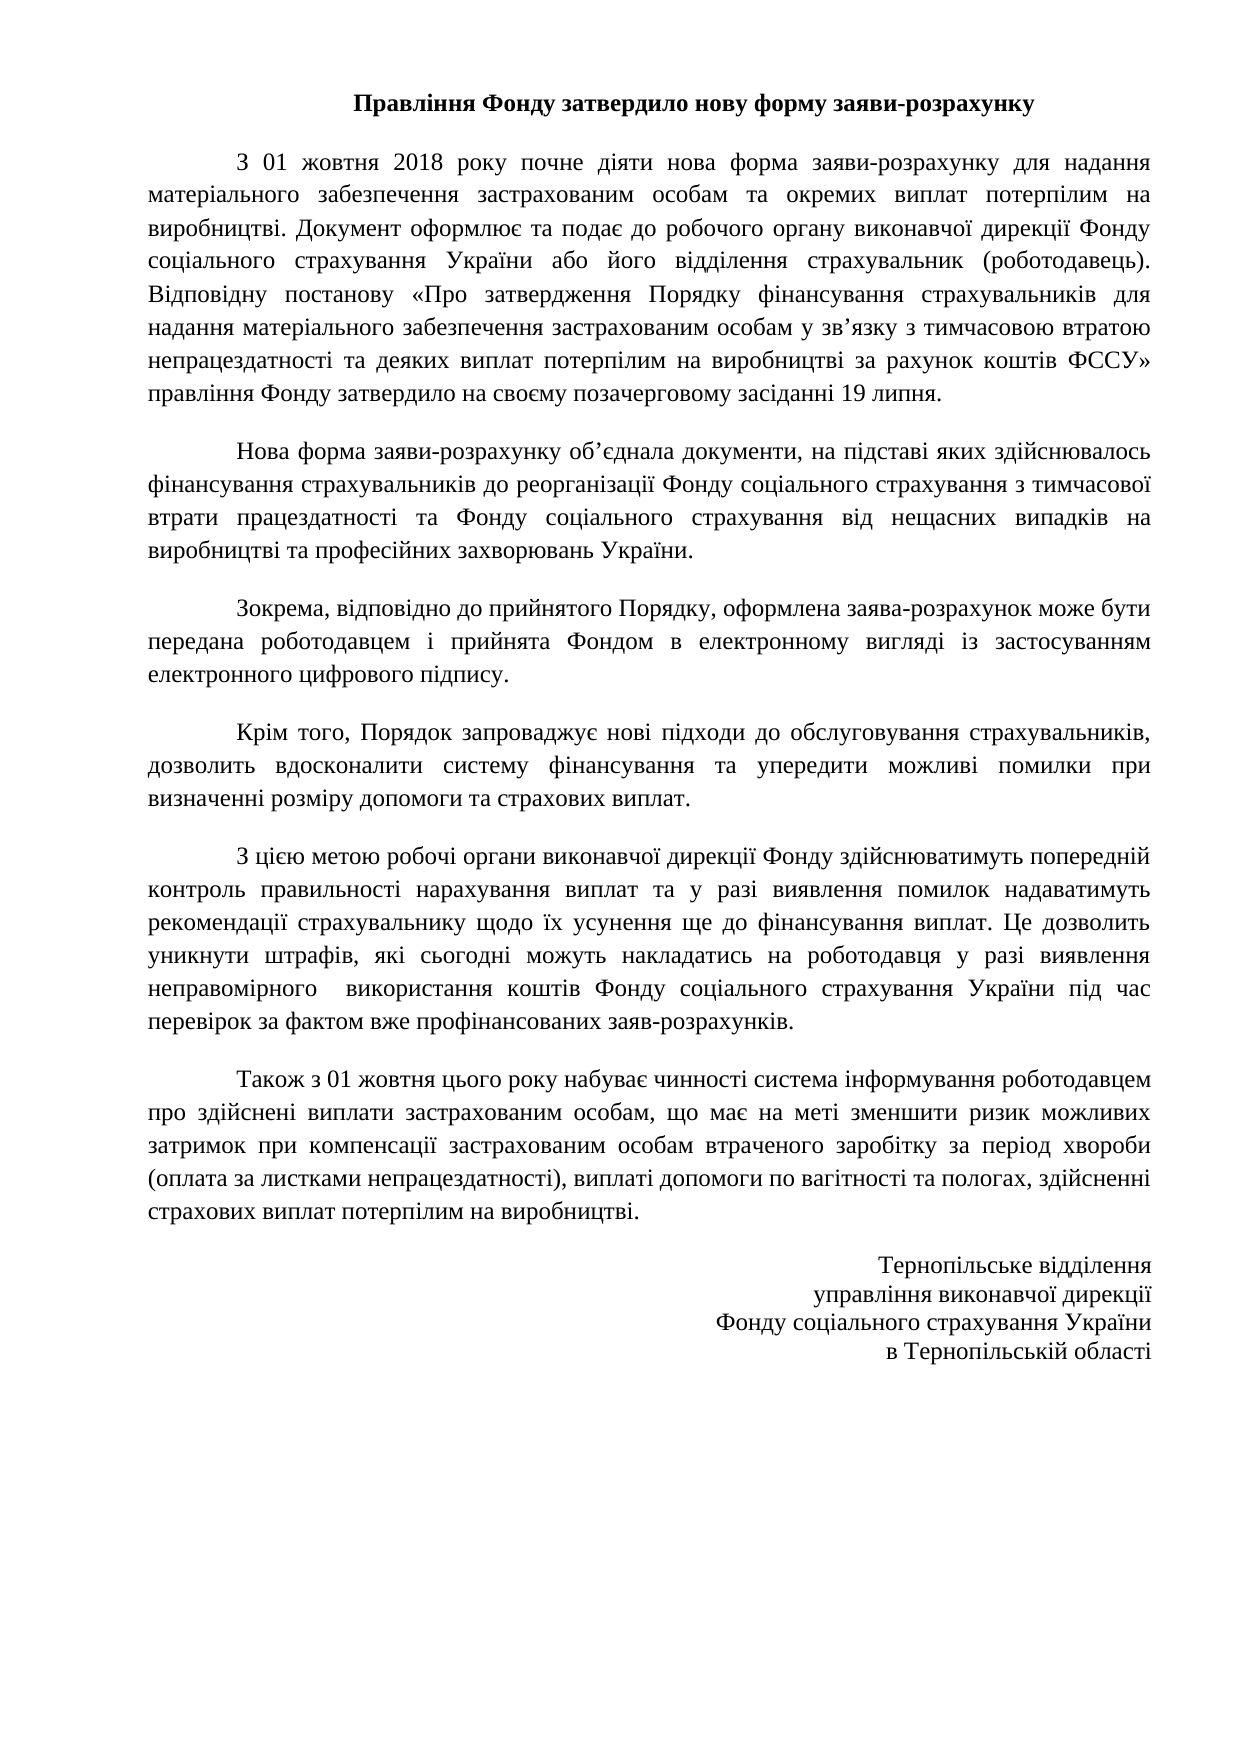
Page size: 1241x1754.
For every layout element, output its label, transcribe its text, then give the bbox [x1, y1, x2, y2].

text в Тернопільській області [148, 1336, 1152, 1365]
text управління виконавчої дирекції [148, 1279, 1152, 1307]
text Нова форма заяви-розрахунку об’єднала документи, на підставі яких здійснювалось фінансування страхувальників до реорганізації Фонду соціального страхування з тимчасової втрати працездатності та Фонду соціального страхування від нещасних випадків на виробництві та професійних захворювань України. [148, 436, 1152, 563]
text З цією метою робочі органи виконавчої дирекції Фонду здійснюватимуть попередній контроль правильності нарахування виплат та у разі виявлення помилок надаватимуть рекомендації страхувальнику щодо їх усунення ще до фінансування виплат. Це дозволить уникнути штрафів, які сьогодні можуть накладатись на роботодавця у разі виявлення неправомірного використання коштів Фонду соціального страхування України під час перевірок за фактом вже профінансованих заяв-розрахунків. [148, 841, 1152, 1035]
text Правління Фонду затвердило нову форму заяви-розрахунку [148, 88, 1152, 117]
text Фонду соціального страхування України [148, 1307, 1152, 1336]
text Зокрема, відповідно до прийнятого Порядку, оформлена заява-розрахунок може бути передана роботодавцем і прийнята Фондом в електронному вигляді із застосуванням електронного цифрового підпису. [148, 593, 1152, 688]
text Також з 01 жовтня цього року набуває чинності система інформування роботодавцем про здійснені виплати застрахованим особам, що має на меті зменшити ризик можливих затримок при компенсації застрахованим особам втраченого заробітку за період хвороби (оплата за листками непрацездатності), виплаті допомоги по вагітності та пологах, здійсненні страхових виплат потерпілим на виробництві. [148, 1064, 1152, 1225]
text Тернопільське відділення [148, 1250, 1152, 1279]
text З 01 жовтня 2018 року почне діяти нова форма заяви-розрахунку для надання матеріального забезпечення застрахованим особам та окремих виплат потерпілим на виробництві. Документ оформлює та подає до робочого органу виконавчої дирекції Фонду соціального страхування України або його відділення страхувальник (роботодавець). Відповідну постанову «Про затвердження Порядку фінансування страхувальників для надання матеріального забезпечення застрахованим особам у зв’язку з тимчасовою втратою непрацездатності та деяких виплат потерпілим на виробництві за рахунок коштів ФССУ» правління Фонду затвердило на своєму позачерговому засіданні 19 липня. [148, 147, 1152, 406]
text Крім того, Порядок запроваджує нові підходи до обслуговування страхувальників, дозволить вдосконалити систему фінансування та упередити можливі помилки при визначенні розміру допомоги та страхових виплат. [148, 717, 1152, 812]
